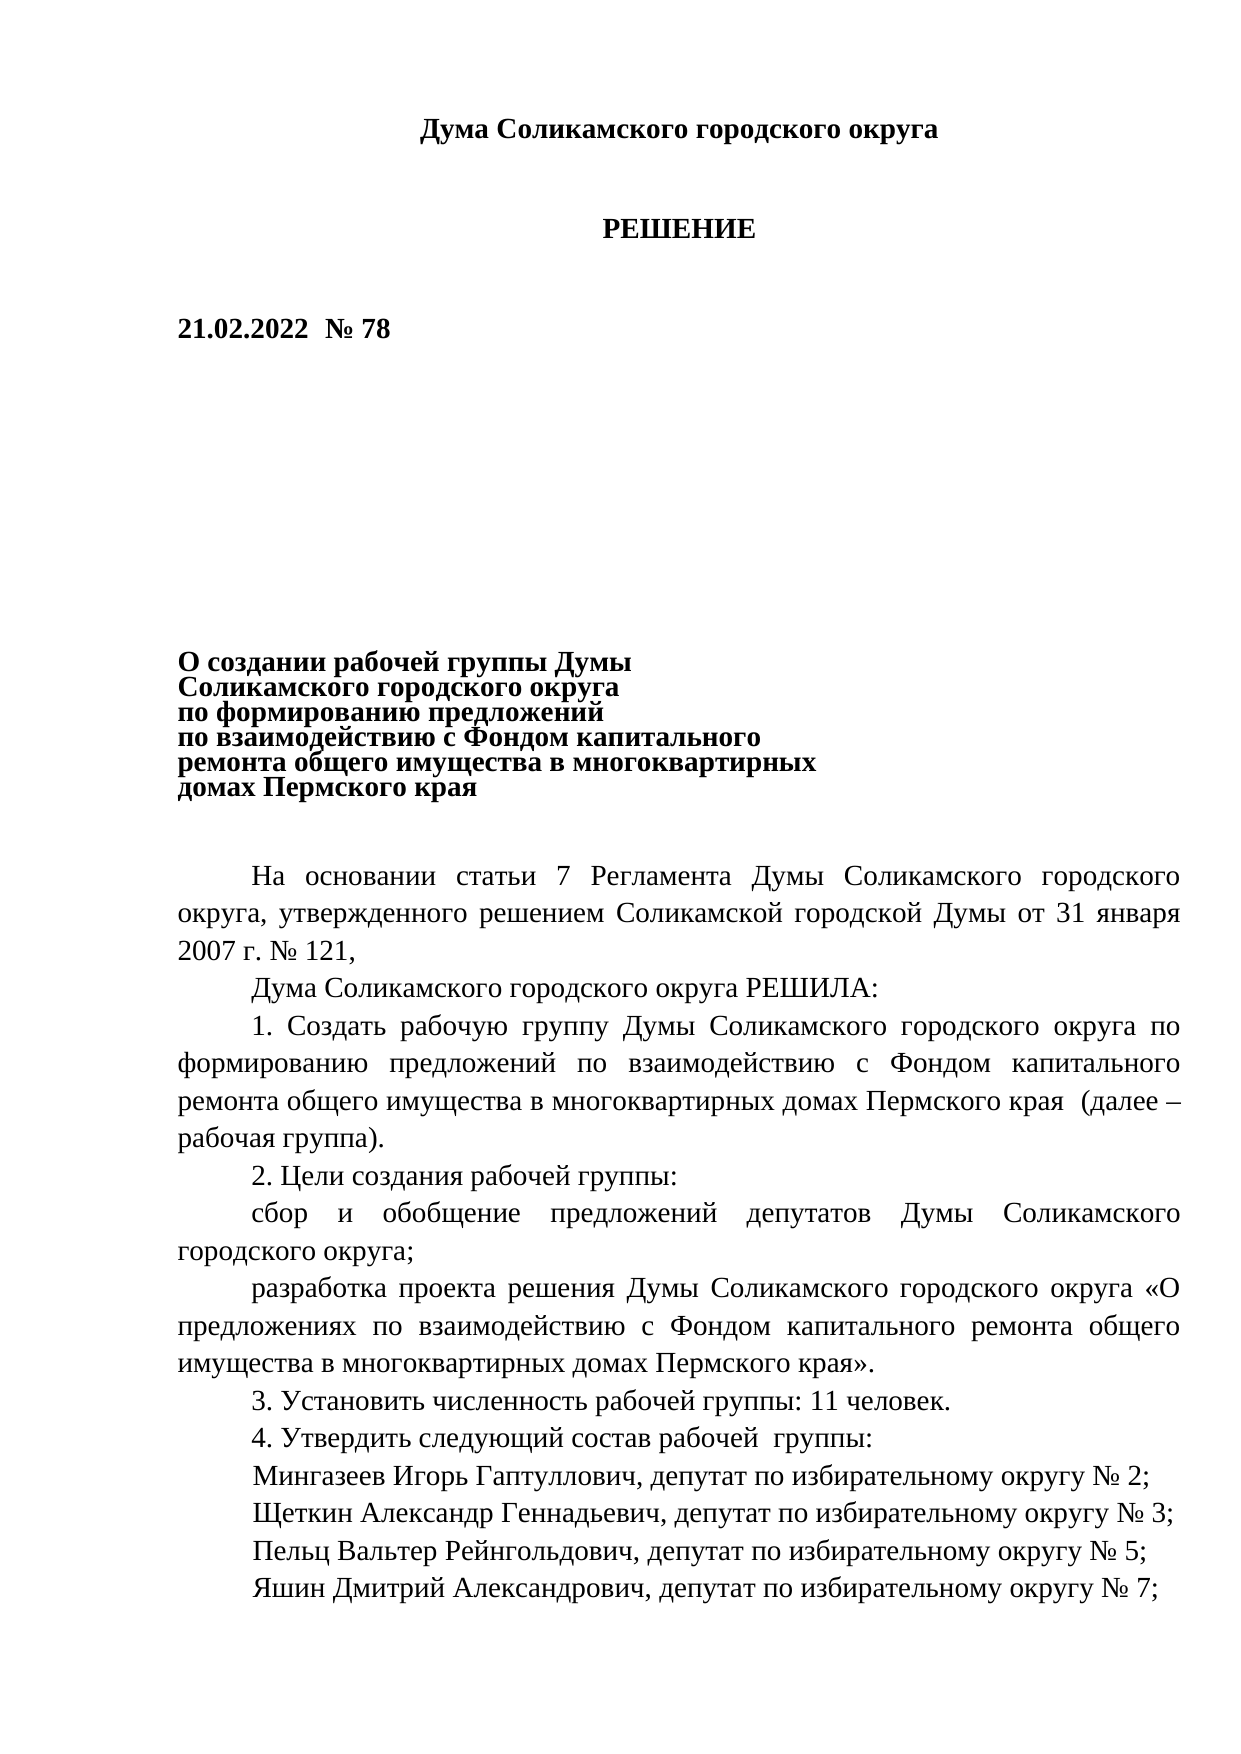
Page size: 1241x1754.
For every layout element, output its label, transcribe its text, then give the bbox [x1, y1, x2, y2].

text 4. Утвердить следующий состав рабочей группы: [177, 1418, 1181, 1455]
text О создании рабочей группы Думы [177, 652, 561, 677]
text Пельц Вальтер Рейнгольдович, депутат по избирательному округу № 5; [177, 1530, 1181, 1568]
text 2. Цели создания рабочей группы: [177, 1155, 1181, 1193]
text Соликамского городского округа [177, 677, 1181, 702]
text Дума Соликамского городского округа [177, 118, 1181, 143]
text разработка проекта решения Думы Соликамского городского округа «О предложениях по взаимодействию с Фондом капитального ремонта общего имущества в многоквартирных домах Пермского края». [177, 1268, 1181, 1380]
text Щеткин Александр Геннадьевич, депутат по избирательному округу № 3; [177, 1493, 1181, 1530]
text ремонта общего имущества в многоквартирных [177, 752, 1181, 777]
text РЕШЕНИЕ [177, 218, 1181, 243]
text по формированию предложений [228, 702, 1181, 727]
text О создании рабочей группы Думы [571, 652, 1181, 677]
text 3. Установить численность рабочей группы: 11 человек. [177, 1380, 1181, 1418]
text Мингазеев Игорь Гаптуллович, депутат по избирательному округу № 2; [177, 1455, 1181, 1493]
text На основании статьи 7 Регламента Думы Соликамского городского округа, утвержденного решением Соликамской городской Думы от 31 января . № 121, [177, 855, 1181, 968]
text по взаимодействию с Фондом капитального [177, 727, 1181, 752]
text Яшин Дмитрий Александрович, депутат по избирательному округу № 7; [177, 1568, 1181, 1605]
text Дума Соликамского городского округа РЕШИЛА: [177, 968, 1181, 1005]
text домах Пермского края [177, 777, 1181, 802]
text сбор и обобщение предложений депутатов Думы Соликамского городского округа; [177, 1193, 1181, 1268]
text 1. Создать рабочую группу Думы Соликамского городского округа по формированию предложений по взаимодействию с Фондом капитального ремонта общего имущества в многоквартирных домах Пермского края (далее – рабочая группа). [177, 1005, 1181, 1155]
text 21.02.2022 № 78 [177, 318, 1181, 343]
